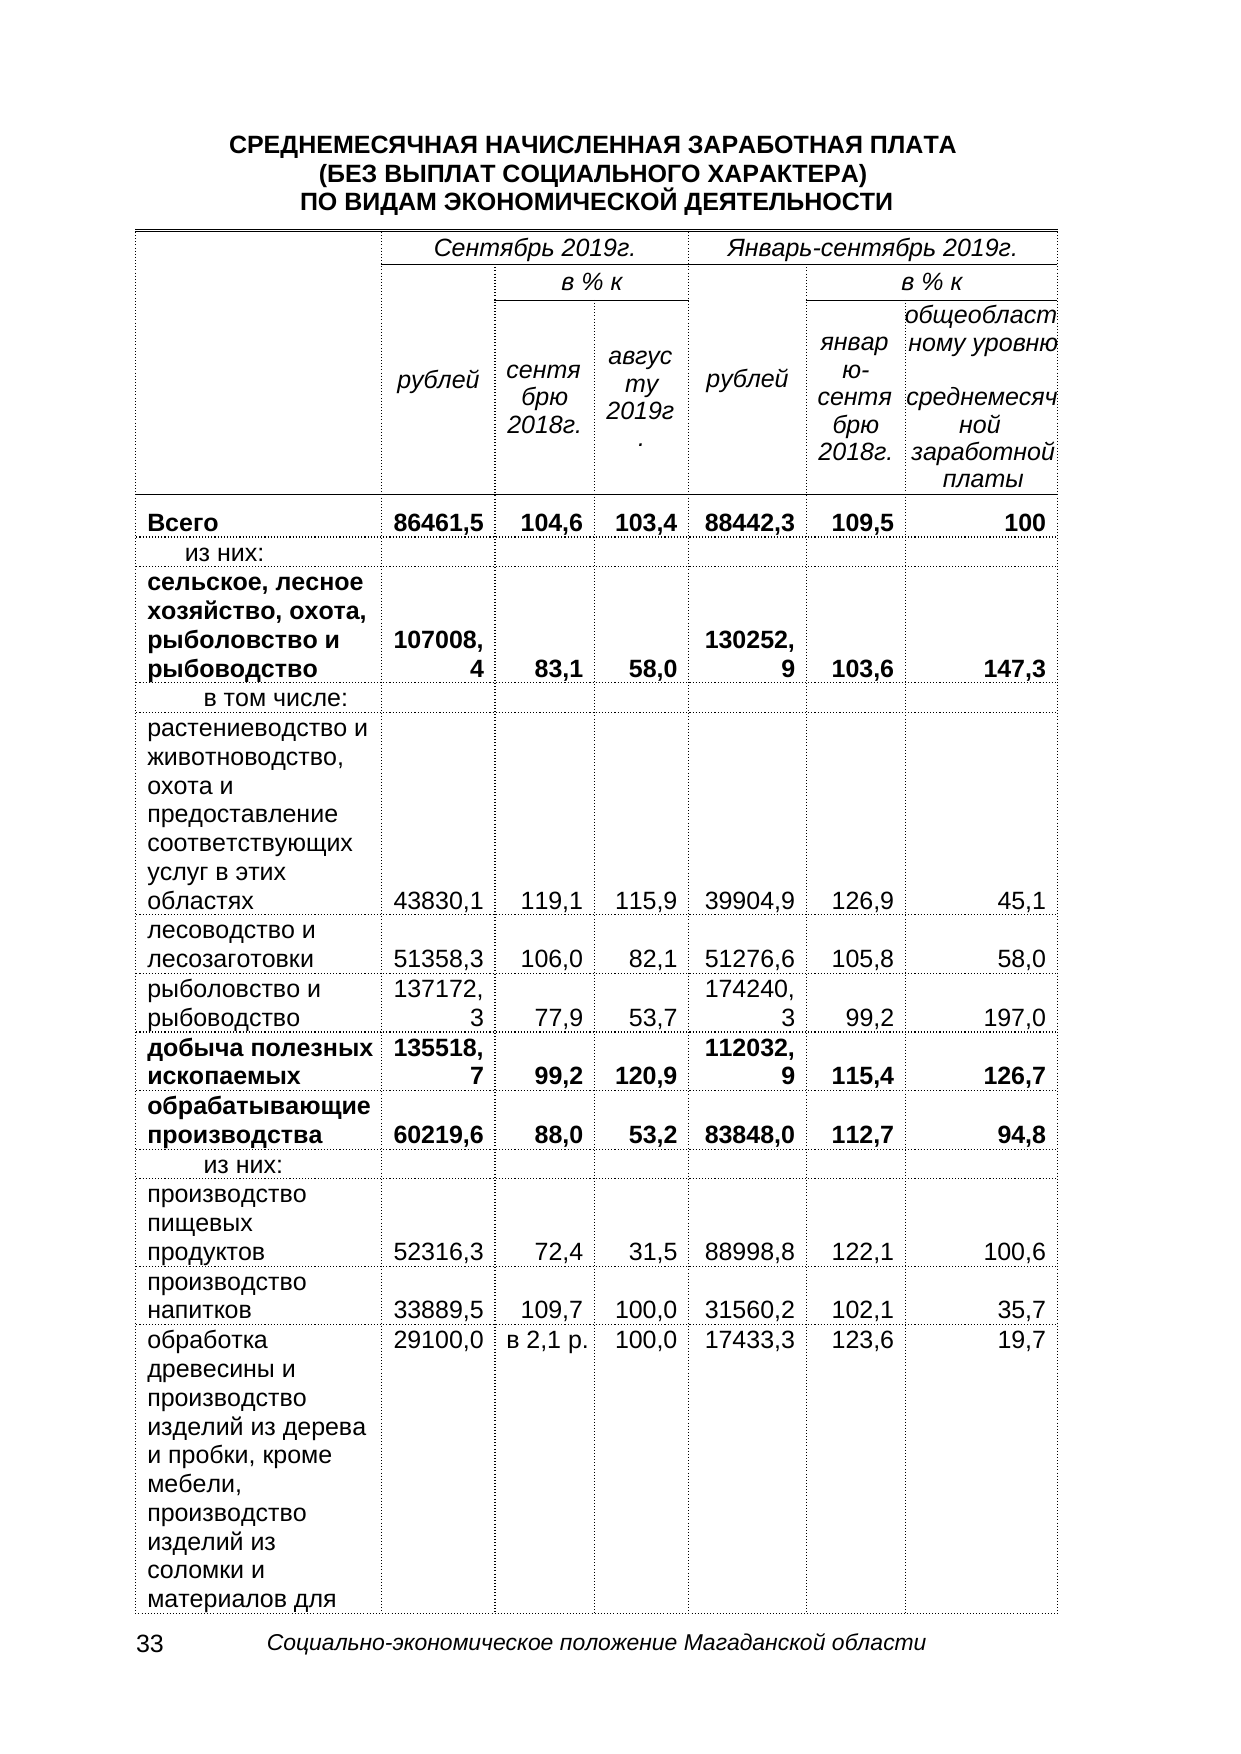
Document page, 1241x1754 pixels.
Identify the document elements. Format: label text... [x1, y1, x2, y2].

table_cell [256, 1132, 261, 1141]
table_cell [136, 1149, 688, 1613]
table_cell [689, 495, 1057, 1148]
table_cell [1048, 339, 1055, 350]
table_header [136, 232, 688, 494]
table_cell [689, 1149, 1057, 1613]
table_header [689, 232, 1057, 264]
text СРЕДНЕМЕСЯЧНАЯ НАЧИСЛЕННАЯ ЗАРАБОТНАЯ ПЛАТА (БЕЗ ВЫПЛАТ СОЦИАЛЬНОГО ХАРАКТЕРА) ПО ВИДАМ ЭКОНОМИЧЕСКОЙ ДЕЯТЕЛЬНОСТИ [136, 130, 1057, 216]
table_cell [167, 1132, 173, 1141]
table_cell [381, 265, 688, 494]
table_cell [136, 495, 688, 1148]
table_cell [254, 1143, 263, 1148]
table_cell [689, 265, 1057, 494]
